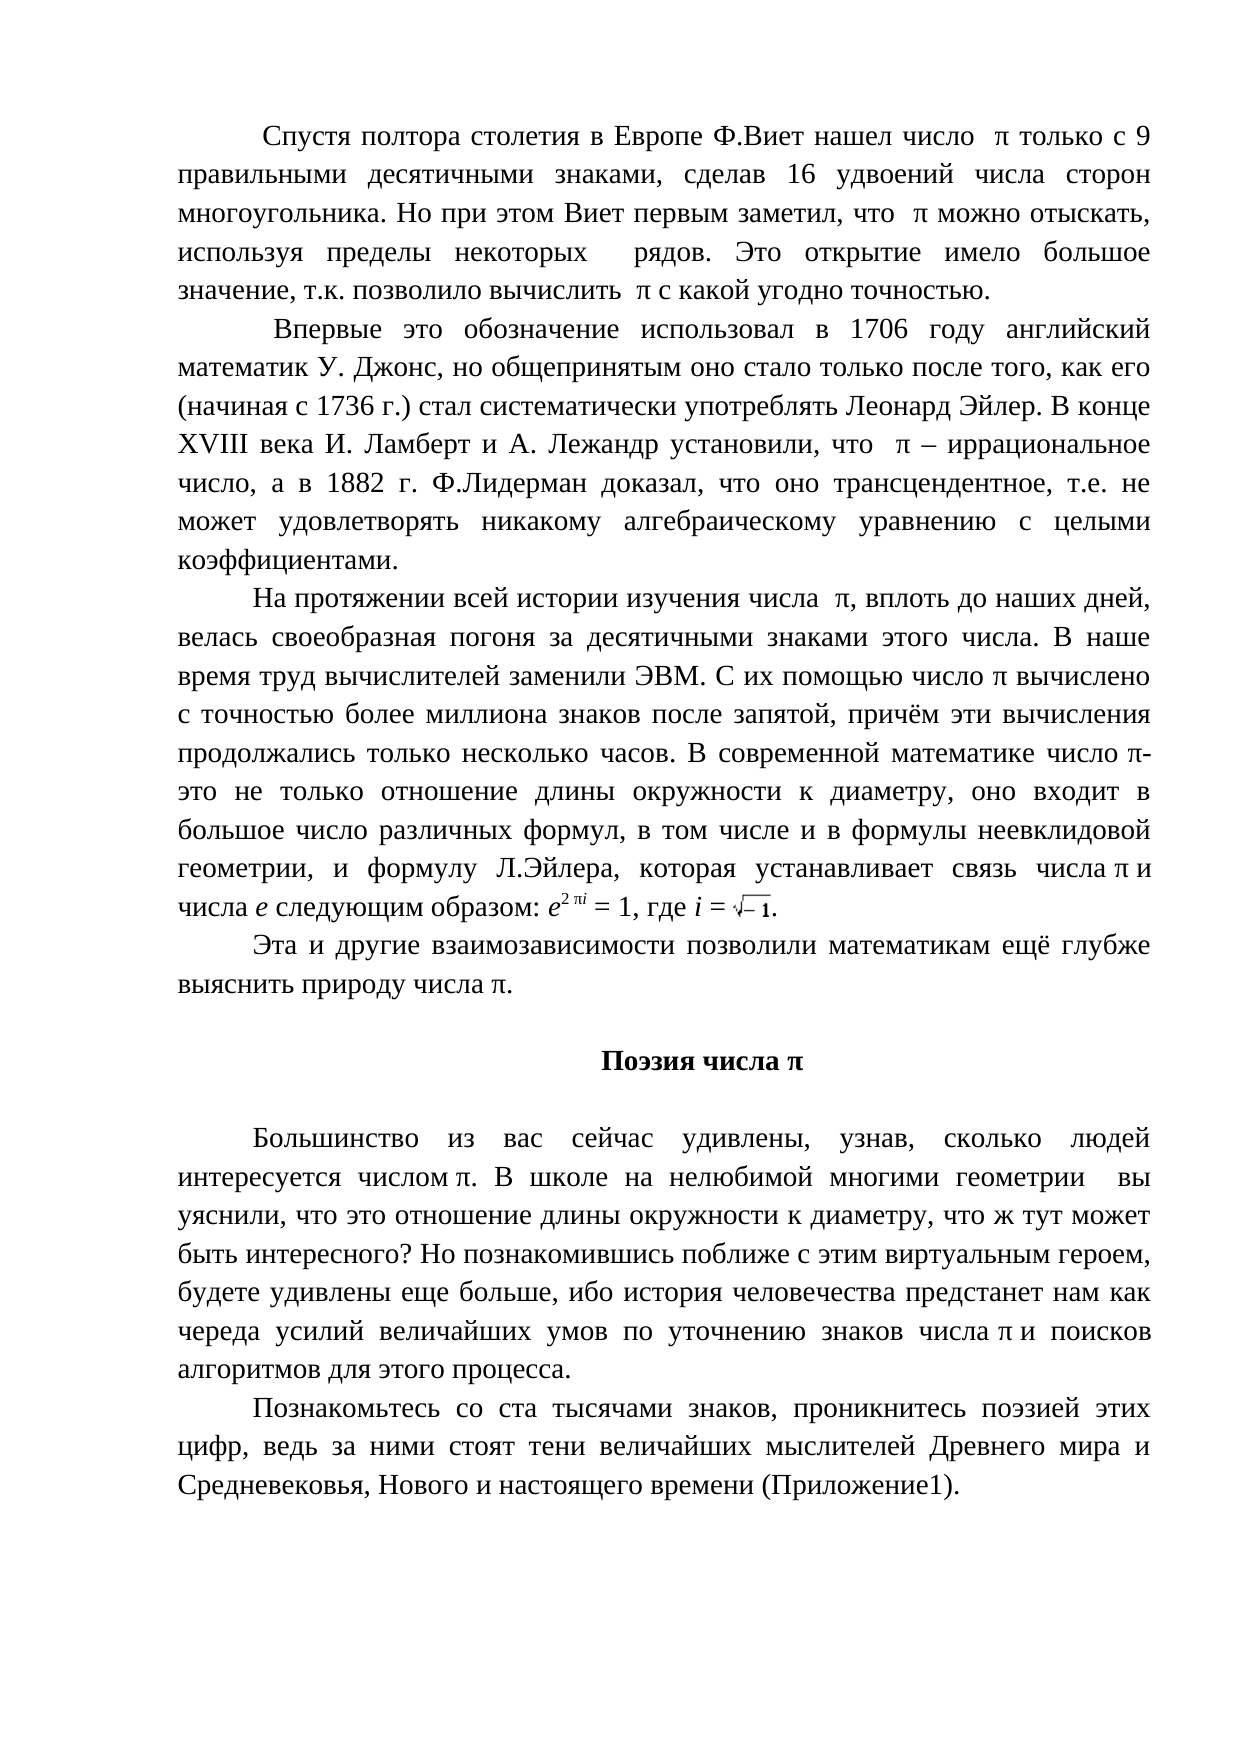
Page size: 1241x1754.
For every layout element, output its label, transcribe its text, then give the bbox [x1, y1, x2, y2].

text Большинство из вас сейчас удивлены, узнав, сколько людей интересуется числом π. В школе на нелюбимой многими геометрии вы уяснили, что это отношение длины окружности к диаметру, что ж тут может быть интересного? Но познакомившись поближе с этим виртуальным героем, будете удивлены еще больше, ибо история человечества предстанет нам как череда усилий величайших умов по уточнению знаков числа π и поисков алгоритмов для этого процесса. [177, 1120, 1152, 1385]
text Эта и другие взаимозависимости позволили математикам ещё глубже выяснить природу числа π. [177, 927, 1152, 999]
text Познакомьтесь со ста тысячами знаков, проникнитесь поэзией этих цифр, ведь за ними стоят тени величайших мыслителей Древнего мира и Средневековья, Нового и настоящего времени (Приложение1). [177, 1390, 1152, 1501]
picture [733, 894, 771, 917]
text На протяжении всей истории изучения числа π, вплоть до наших дней, велась своеобразная погоня за десятичными знаками этого числа. В наше время труд вычислителей заменили ЭВМ. С их помощью число π вычислено с точностью более миллиона знаков после запятой, причём эти вычисления продолжались только несколько часов. В современной математике число π- это не только отношение длины окружности к диаметру, оно входит в большое число различных формул, в том числе и в формулы неевклидовой геометрии, и формулу Л.Эйлера, которая устанавливает связь числа π и числа e следующим образом: e2 πi = 1, где i = . [177, 581, 1152, 922]
text Поэзия числа π [177, 1043, 1152, 1077]
text Впервые это обозначение использовал в 1706 году английский математик У. Джонс, но общепринятым оно стало только после того, как его (начиная с 1736 г.) стал систематически употреблять Леонард Эйлер. В конце XVIII века И. Ламберт и А. Лежандр установили, что π – иррациональное число, а в 1882 г. Ф.Лидерман доказал, что оно трансцендентное, т.е. не может удовлетворять никакому алгебраическому уравнению с целыми коэффициентами. [177, 311, 1152, 576]
text Спустя полтора столетия в Европе Ф.Виет нашел число π только с 9 правильными десятичными знаками, сделав 16 удвоений числа сторон многоугольника. Но при этом Виет первым заметил, что π можно отыскать, используя пределы некоторых рядов. Это открытие имело большое значение, т.к. позволило вычислить π с какой угодно точностью. [177, 118, 1152, 306]
